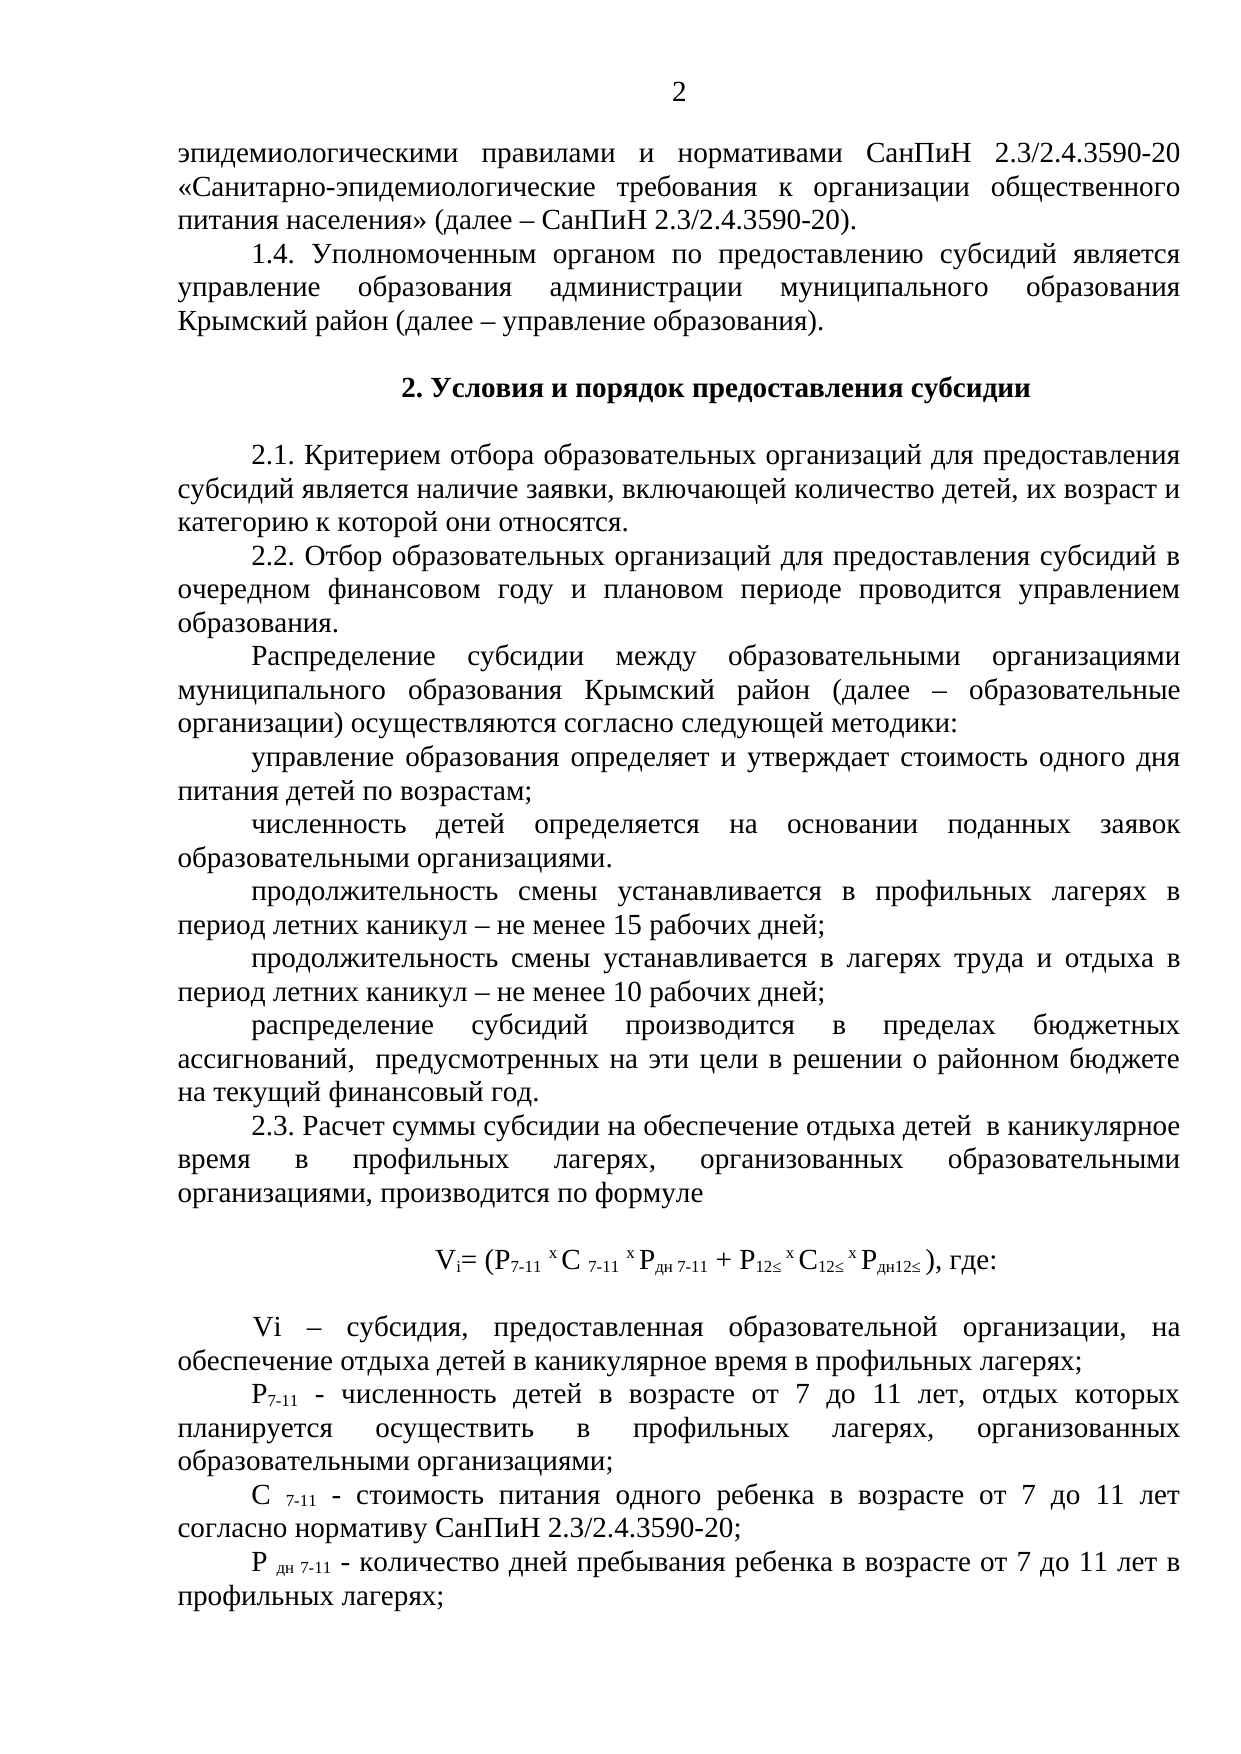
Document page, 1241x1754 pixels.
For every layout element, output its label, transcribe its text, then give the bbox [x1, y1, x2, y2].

text Распределение субсидии между образовательными организациями муниципального образования Крымский район (далее – образовательные организации) осуществляются согласно следующей методики: [177, 638, 1181, 739]
text C 7-11 - стоимость питания одного ребенка в возрасте от 7 до 11 лет согласно нормативу СанПиН 2.3/2.4.3590-20; [177, 1477, 1181, 1544]
text 1.4. Уполномоченным органом по предоставлению субсидий является управление образования администрации муниципального образования Крымский район (далее – управление образования). [177, 236, 1181, 337]
text распределение субсидий производится в пределах бюджетных ассигнований, предусмотренных на эти цели в решении о районном бюджете на текущий финансовый год. [177, 1007, 1181, 1108]
text Vi – субсидия, предоставленная образовательной организации, на обеспечение отдыха детей в каникулярное время в профильных лагерях; [177, 1309, 1181, 1376]
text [177, 135, 1181, 236]
text продолжительность смены устанавливается в лагерях труда и отдыха в период летних каникул – не менее 10 рабочих дней; [177, 940, 1181, 1007]
text 2.1. Критерием отбора образовательных организаций для предоставления субсидий является наличие заявки, включающей количество детей, их возраст и категорию к которой они относятся. [177, 437, 1181, 538]
text P дн 7-11 - количество дней пребывания ребенка в возрасте от 7 до 11 лет в профильных лагерях; [177, 1544, 1181, 1611]
text 2. Условия и порядок предоставления субсидии [251, 370, 1181, 404]
text численность детей определяется на основании поданных заявок образовательными организациями. [177, 806, 1181, 873]
text продолжительность смены устанавливается в профильных лагерях в период летних каникул – не менее 15 рабочих дней; [177, 873, 1181, 940]
text P7-11 - численность детей в возрасте от 7 до 11 лет, отдых которых планируется осуществить в профильных лагерях, организованных образовательными организациями; [177, 1376, 1181, 1477]
text 2.2. Отбор образовательных организаций для предоставления субсидий в очередном финансовом году и плановом периоде проводится управлением образования. [177, 538, 1181, 638]
text управление образования определяет и утверждает стоимость одного дня питания детей по возрастам; [177, 739, 1181, 806]
text 2.3. Расчет суммы субсидии на обеспечение отдыха детей в каникулярное время в профильных лагерях, организованных образовательными организациями, производится по формуле [177, 1108, 1181, 1209]
text Vi= (P7-11 x C 7-11 x Pдн 7-11 + Р12≤ х С12≤ х Рдн12≤ ), где: [177, 1242, 1181, 1276]
